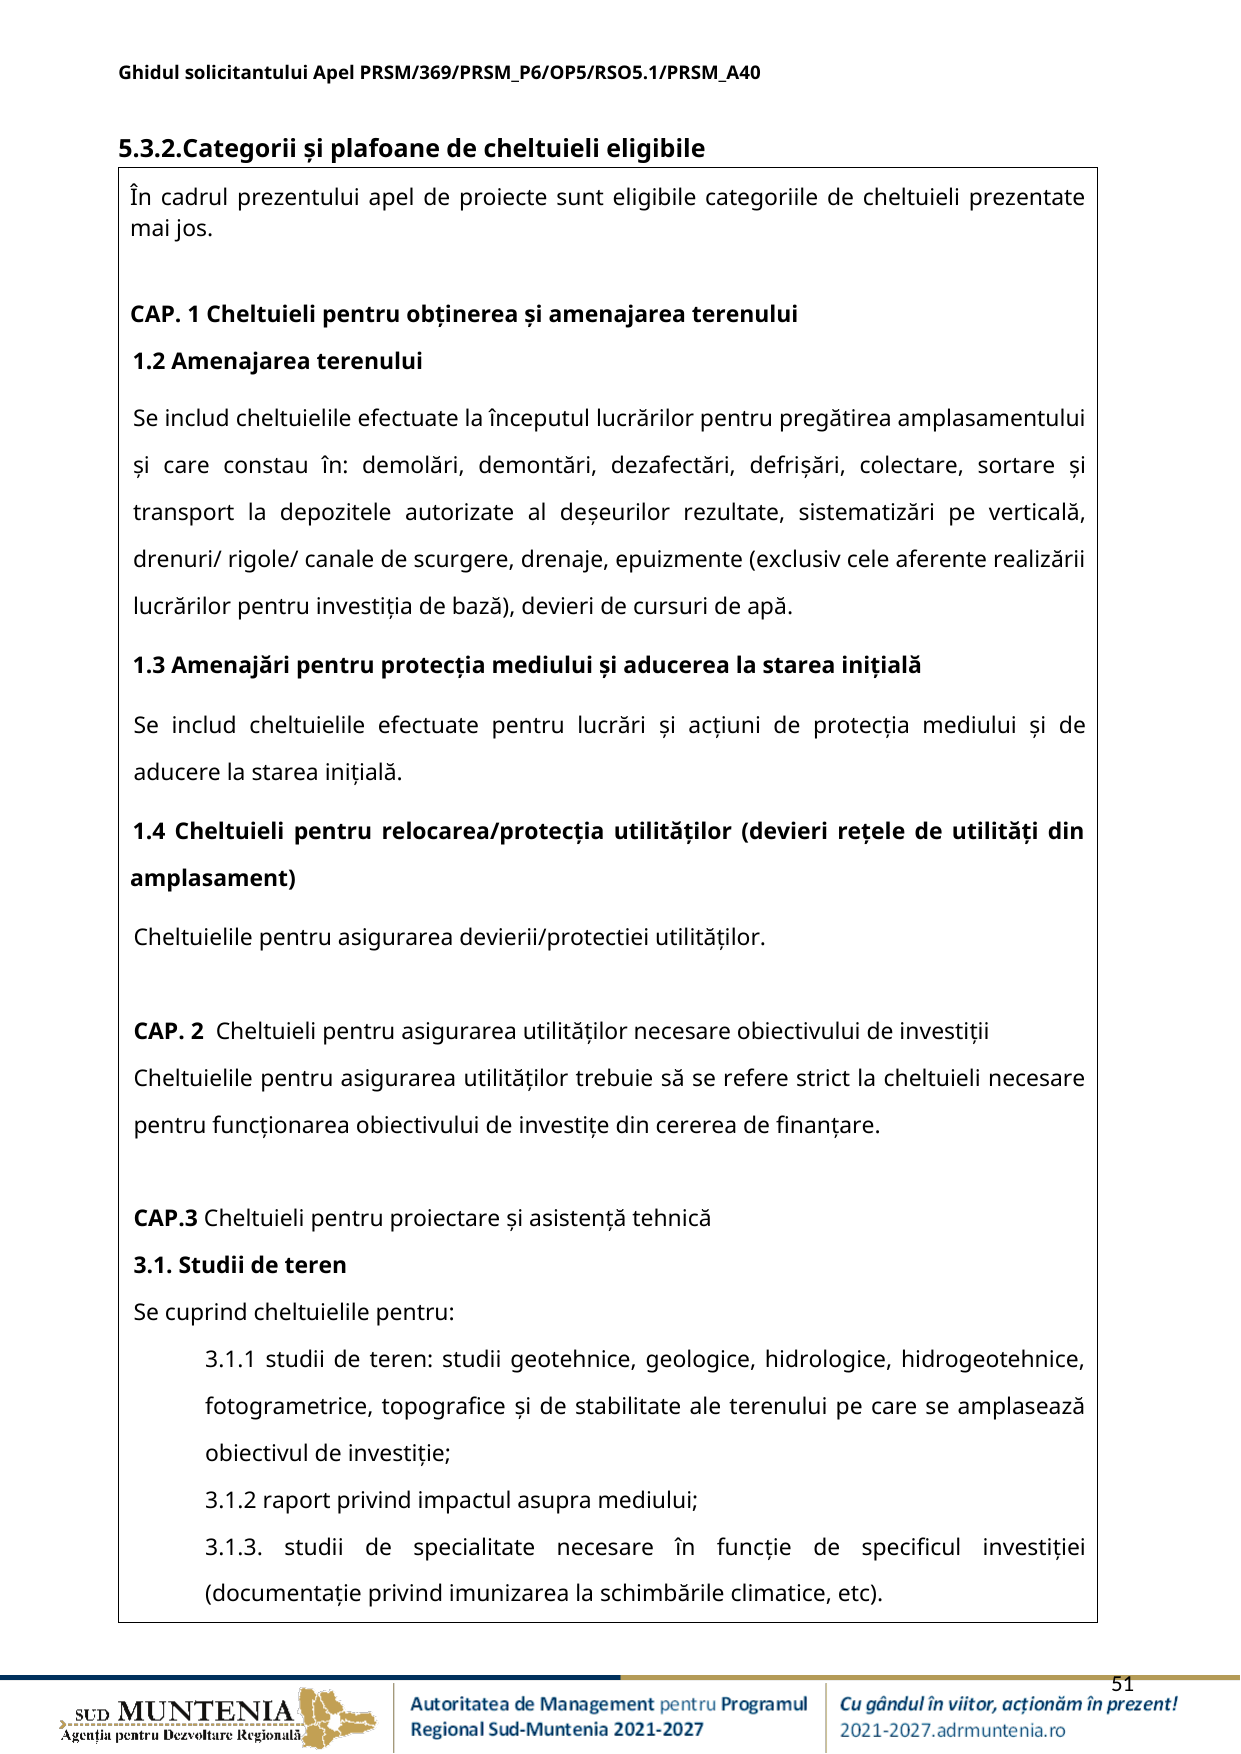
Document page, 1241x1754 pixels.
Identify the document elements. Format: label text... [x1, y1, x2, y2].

picture [0, 1675, 1241, 1754]
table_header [119, 168, 1097, 1622]
subtitle 5.3.2.Categorii și plafoane de cheltuieli eligibile [118, 130, 1134, 164]
